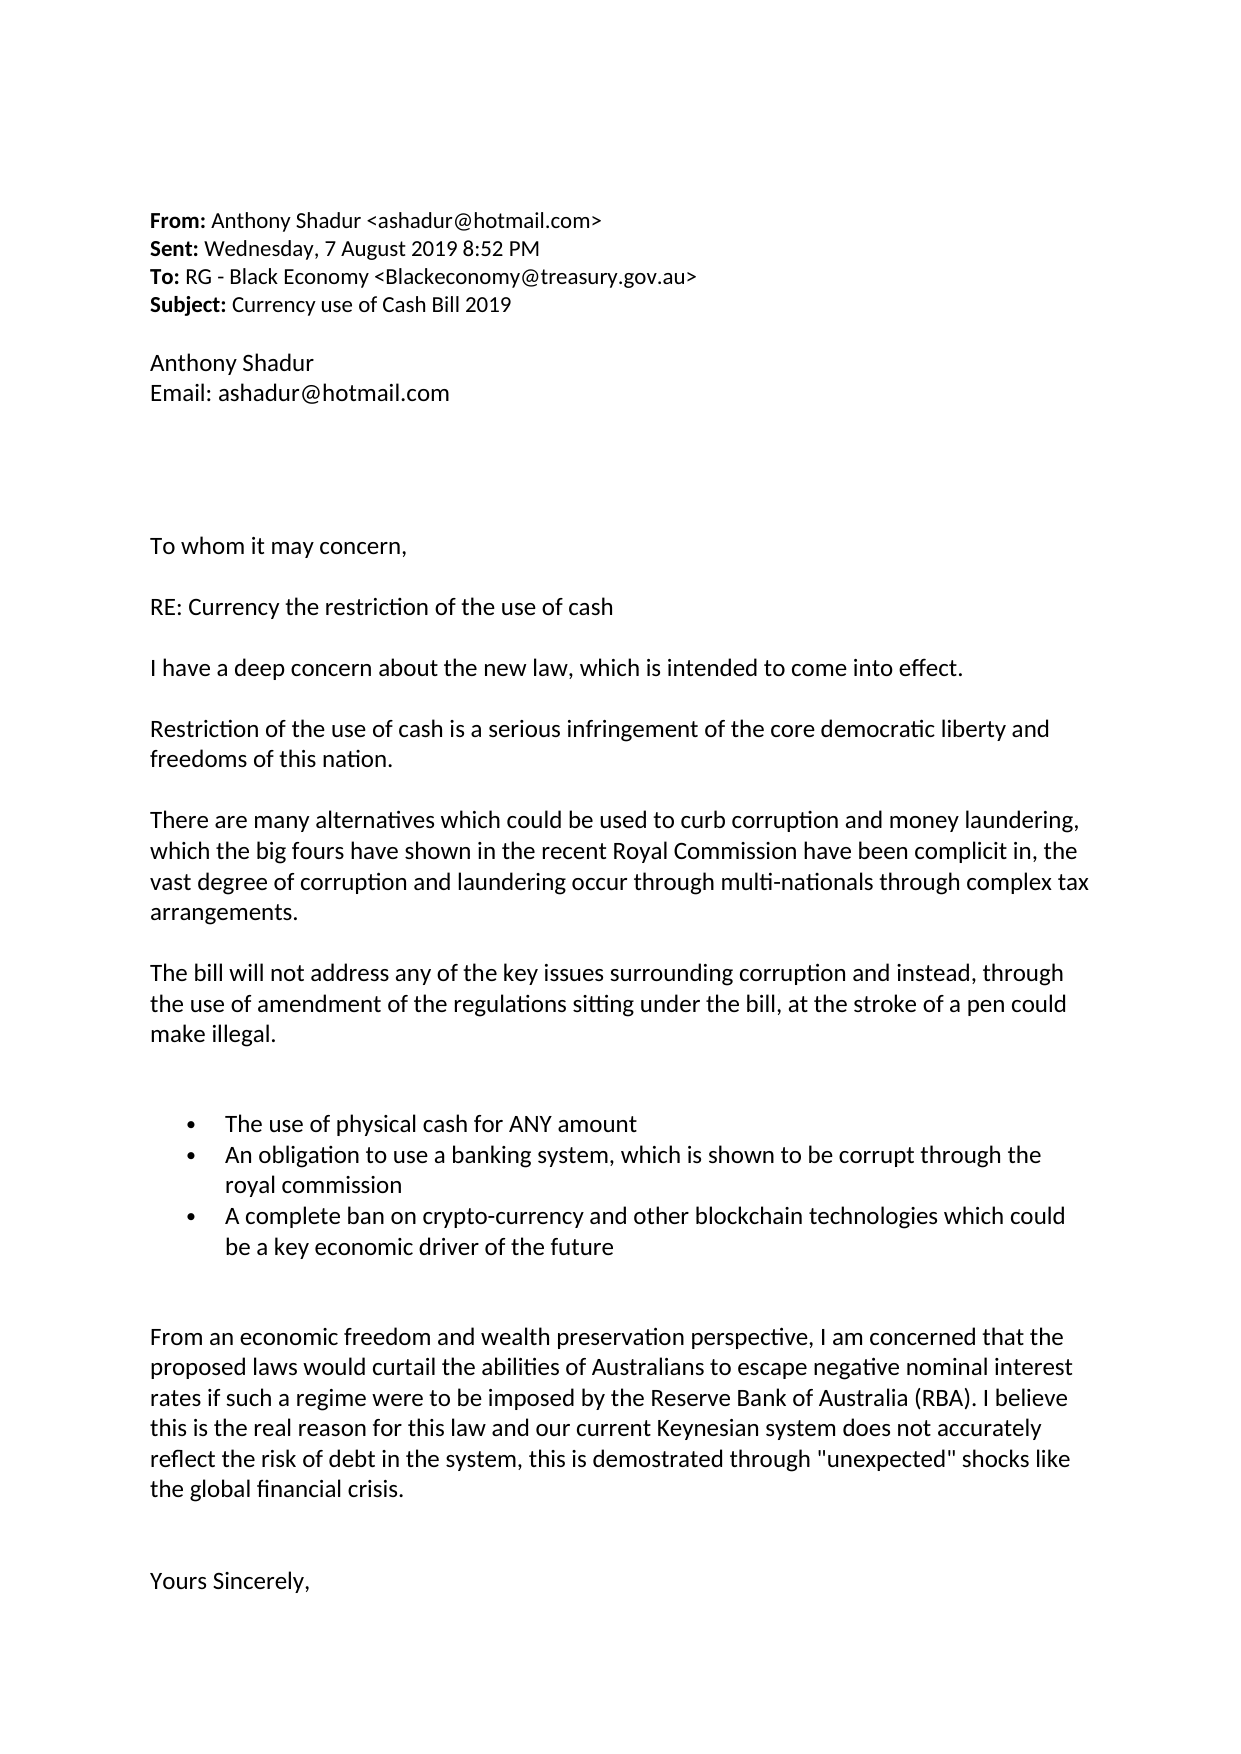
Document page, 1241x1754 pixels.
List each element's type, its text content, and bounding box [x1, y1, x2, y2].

text Yours Sincerely, [150, 1565, 1090, 1596]
text To whom it may concern, [150, 530, 1090, 561]
list The use of physical cash for ANY amount [187, 1108, 1090, 1139]
text Restriction of the use of cash is a serious infringement of the core democratic liberty and freedoms of this nation. [150, 713, 1090, 774]
text There are many alternatives which could be used to curb corruption and money laundering, which the big fours have shown in the recent Royal Commission have been complicit in, the vast degree of corruption and laundering occur through multi-nationals through complex tax arrangements. [150, 805, 1090, 927]
list An obligation to use a banking system, which is shown to be corrupt through the royal commission [187, 1139, 1090, 1200]
text I have a deep concern about the new law, which is intended to come into effect. [150, 652, 1090, 683]
text RE: Currency the restriction of the use of cash [150, 591, 1090, 622]
text From an economic freedom and wealth preservation perspective, I am concerned that the proposed laws would curtail the abilities of Australians to escape negative nominal interest rates if such a regime were to be imposed by the Reserve Bank of Australia (RBA). I believe this is the real reason for this law and our current Keynesian system does not accurately reflect the risk of debt in the system, this is demostrated through "unexpected" shocks like the global financial crisis. [150, 1321, 1090, 1504]
text Anthony Shadur [150, 347, 1090, 377]
text From: Anthony Shadur <ashadur@hotmail.com> Sent: Wednesday, 7 August 2019 8:52 PM To: RG - Black Economy <Blackeconomy@treasury.gov.au> Subject: Currency use of Cash Bill 2019 [150, 206, 1090, 318]
text Email: ashadur@hotmail.com [150, 377, 1090, 408]
list A complete ban on crypto-currency and other blockchain technologies which could be a key economic driver of the future [187, 1200, 1090, 1261]
text The bill will not address any of the key issues surrounding corruption and instead, through the use of amendment of the regulations sitting under the bill, at the stroke of a pen could make illegal. [150, 957, 1090, 1049]
